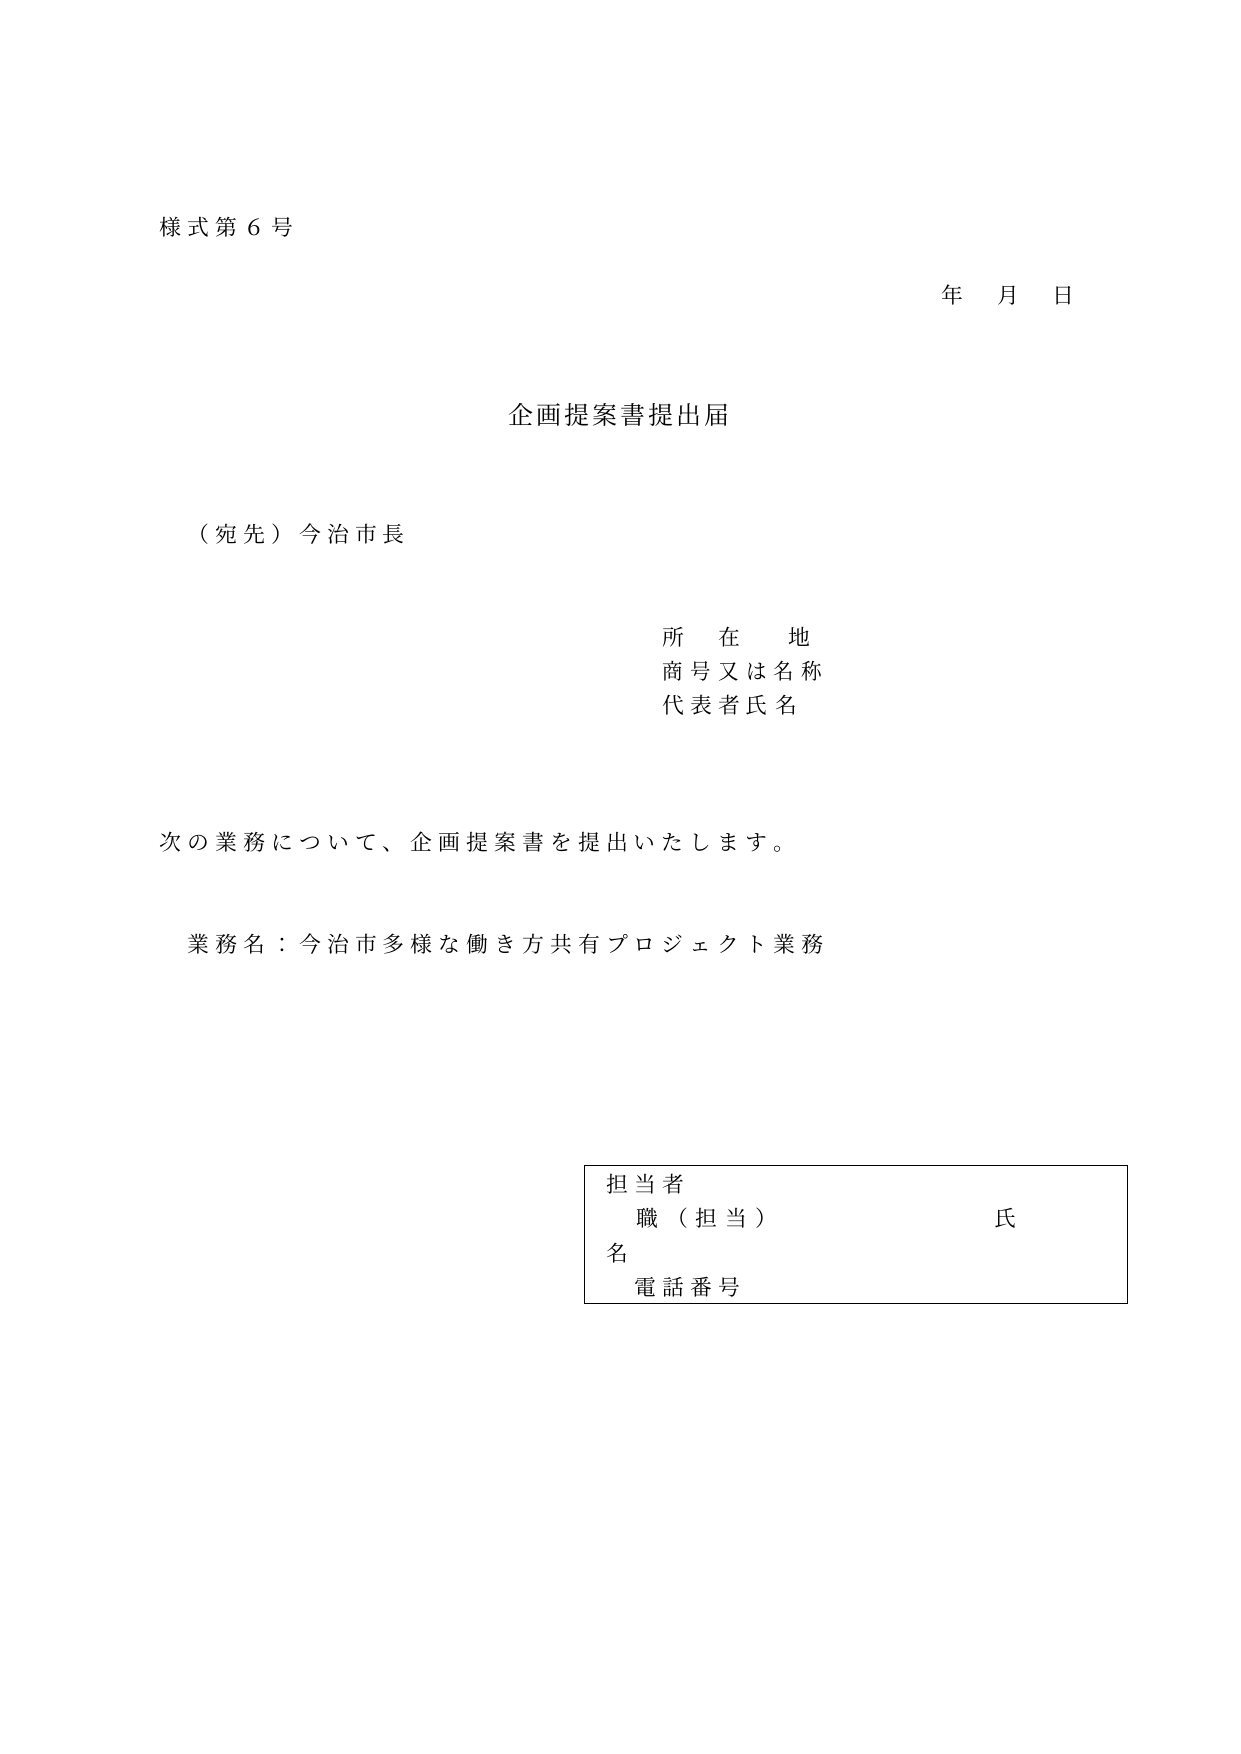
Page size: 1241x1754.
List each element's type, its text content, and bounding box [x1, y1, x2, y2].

text 代表者氏名 [159, 687, 1081, 721]
text 業務名：今治市多様な働き方共有プロジェクト業務 [159, 926, 1081, 960]
text 所在地 [159, 618, 1081, 653]
text 企画提案書提出届 [159, 379, 1081, 448]
text 商号又は名称 [159, 653, 1081, 687]
text 次の業務について、企画提案書を提出いたします。 [159, 823, 1081, 858]
text 様式第６号 [159, 208, 1081, 243]
table_header 担当者 職（担当） 氏名 電話番号 [585, 1166, 1127, 1303]
text （宛先）今治市長 [159, 516, 1081, 550]
text 年 月 日 [159, 277, 1081, 311]
